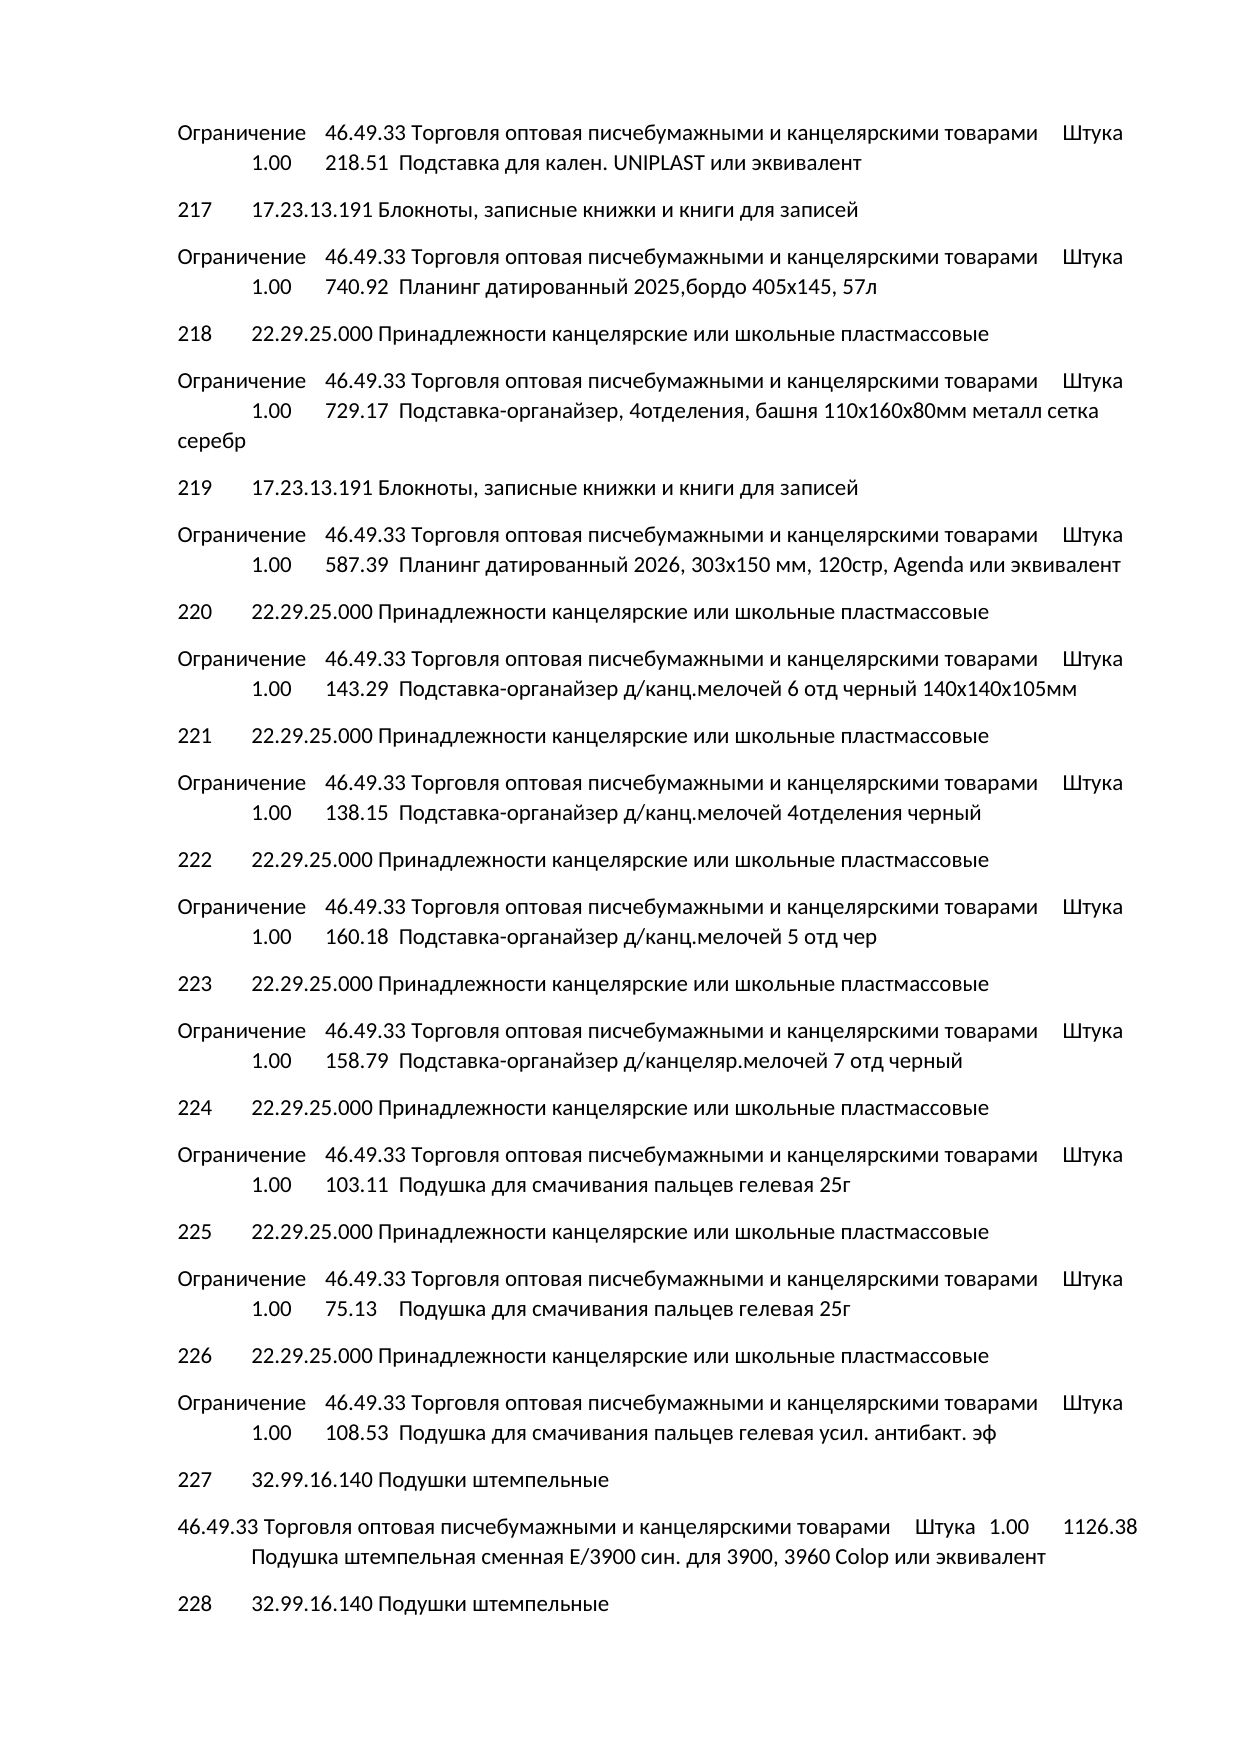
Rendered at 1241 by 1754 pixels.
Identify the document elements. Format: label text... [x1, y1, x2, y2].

text 226 22.29.25.000 Принадлежности канцелярские или школьные пластмассовые [177, 1341, 1152, 1369]
text Ограничение 46.49.33 Торговля оптовая писчебумажными и канцелярскими товарами Штука 1.00 740.92 Планинг датированный 2025,бордо 405х145, 57л [177, 242, 1152, 300]
text 228 32.99.16.140 Подушки штемпельные [177, 1589, 1152, 1617]
text 223 22.29.25.000 Принадлежности канцелярские или школьные пластмассовые [177, 969, 1152, 997]
text Ограничение 46.49.33 Торговля оптовая писчебумажными и канцелярскими товарами Штука 1.00 587.39 Планинг датированный 2026, 303х150 мм, 120стр, Agenda или эквивалент [177, 520, 1152, 578]
text 219 17.23.13.191 Блокноты, записные книжки и книги для записей [177, 473, 1152, 501]
text 217 17.23.13.191 Блокноты, записные книжки и книги для записей [177, 195, 1152, 223]
text Ограничение 46.49.33 Торговля оптовая писчебумажными и канцелярскими товарами Штука 1.00 218.51 Подставка для кален. UNIPLAST или эквивалент [177, 118, 1152, 176]
text 220 22.29.25.000 Принадлежности канцелярские или школьные пластмассовые [177, 597, 1152, 625]
text Ограничение 46.49.33 Торговля оптовая писчебумажными и канцелярскими товарами Штука 1.00 75.13 Подушка для смачивания пальцев гелевая 25г [177, 1264, 1152, 1322]
text Ограничение 46.49.33 Торговля оптовая писчебумажными и канцелярскими товарами Штука 1.00 103.11 Подушка для смачивания пальцев гелевая 25г [177, 1140, 1152, 1198]
text Ограничение 46.49.33 Торговля оптовая писчебумажными и канцелярскими товарами Штука 1.00 143.29 Подставка-органайзер д/канц.мелочей 6 отд черный 140х140х105мм [177, 644, 1152, 702]
text Ограничение 46.49.33 Торговля оптовая писчебумажными и канцелярскими товарами Штука 1.00 729.17 Подставка-органайзер, 4отделения, башня 110х160х80мм металл сетка серебр [177, 366, 1152, 454]
text Ограничение 46.49.33 Торговля оптовая писчебумажными и канцелярскими товарами Штука 1.00 108.53 Подушка для смачивания пальцев гелевая усил. антибакт. эф [177, 1388, 1152, 1446]
text Ограничение 46.49.33 Торговля оптовая писчебумажными и канцелярскими товарами Штука 1.00 160.18 Подставка-органайзер д/канц.мелочей 5 отд чер [177, 892, 1152, 950]
text 227 32.99.16.140 Подушки штемпельные [177, 1465, 1152, 1493]
text 46.49.33 Торговля оптовая писчебумажными и канцелярскими товарами Штука 1.00 1126.38 Подушка штемпельная сменная E/3900 син. для 3900, 3960 Colop или эквивалент [177, 1512, 1152, 1570]
text 225 22.29.25.000 Принадлежности канцелярские или школьные пластмассовые [177, 1217, 1152, 1245]
text Ограничение 46.49.33 Торговля оптовая писчебумажными и канцелярскими товарами Штука 1.00 138.15 Подставка-органайзер д/канц.мелочей 4отделения черный [177, 768, 1152, 826]
text 221 22.29.25.000 Принадлежности канцелярские или школьные пластмассовые [177, 721, 1152, 749]
text Ограничение 46.49.33 Торговля оптовая писчебумажными и канцелярскими товарами Штука 1.00 158.79 Подставка-органайзер д/канцеляр.мелочей 7 отд черный [177, 1016, 1152, 1074]
text 222 22.29.25.000 Принадлежности канцелярские или школьные пластмассовые [177, 845, 1152, 873]
text 224 22.29.25.000 Принадлежности канцелярские или школьные пластмассовые [177, 1093, 1152, 1121]
text 218 22.29.25.000 Принадлежности канцелярские или школьные пластмассовые [177, 319, 1152, 347]
